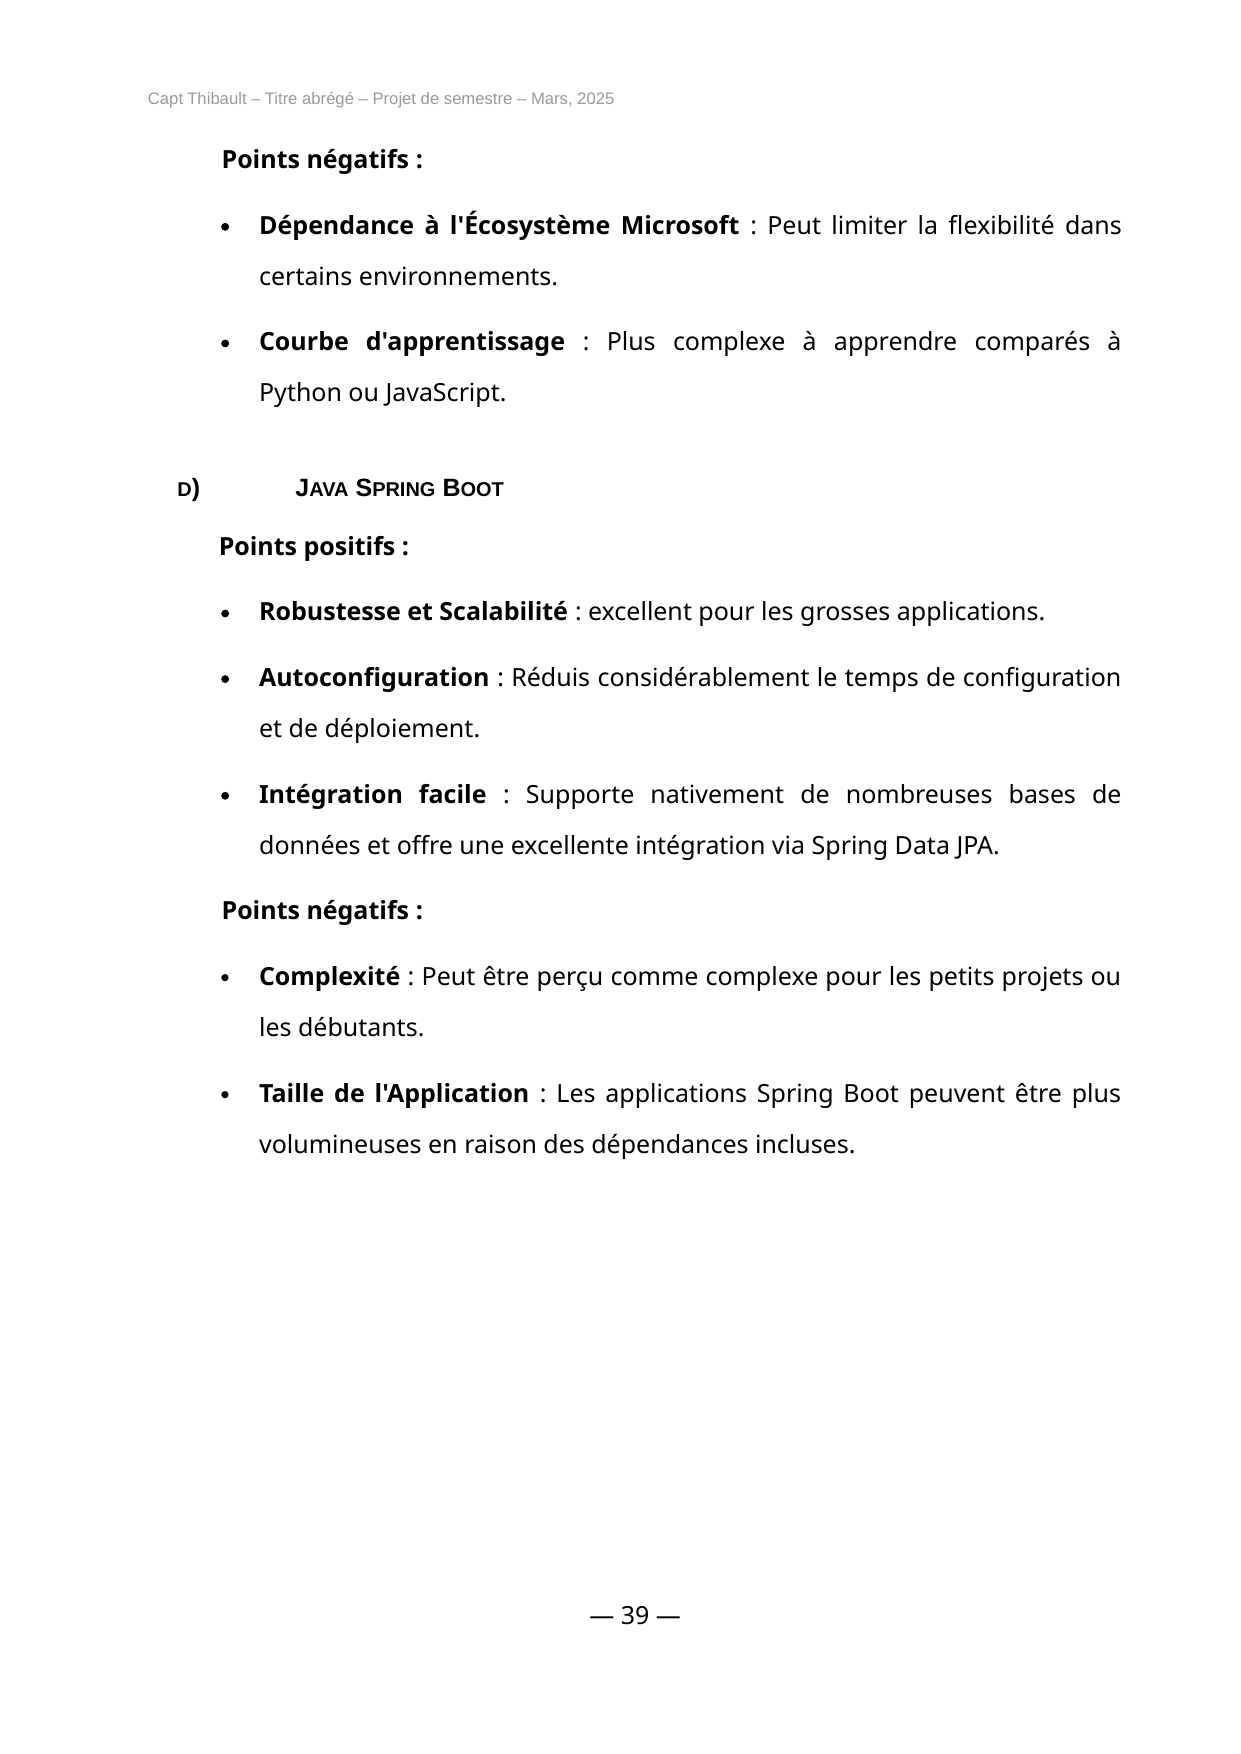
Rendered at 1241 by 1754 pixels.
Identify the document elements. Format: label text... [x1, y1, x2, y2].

list Intégration facile : Supporte nativement de nombreuses bases de données et offre une excellente intégration via Spring Data JPA. [221, 776, 1122, 861]
list Dépendance à l'Écosystème Microsoft : Peut limiter la flexibilité dans certains environnements. [221, 207, 1122, 292]
text Points positifs : [148, 528, 1122, 562]
subtitle Java Spring Boot [177, 473, 1122, 502]
text Points négatifs : [221, 893, 1122, 927]
list Complexité : Peut être perçu comme complexe pour les petits projets ou les débutants. [221, 958, 1122, 1044]
list Robustesse et Scalabilité : excellent pour les grosses applications. [221, 594, 1122, 628]
list Autoconfiguration : Réduis considérablement le temps de configuration et de déploiement. [221, 659, 1122, 745]
list Courbe d'apprentissage : Plus complexe à apprendre comparés à Python ou JavaScript. [221, 324, 1122, 409]
text Points négatifs : [221, 142, 1122, 176]
list Taille de l'Application : Les applications Spring Boot peuvent être plus volumineuses en raison des dépendances incluses. [221, 1075, 1122, 1160]
